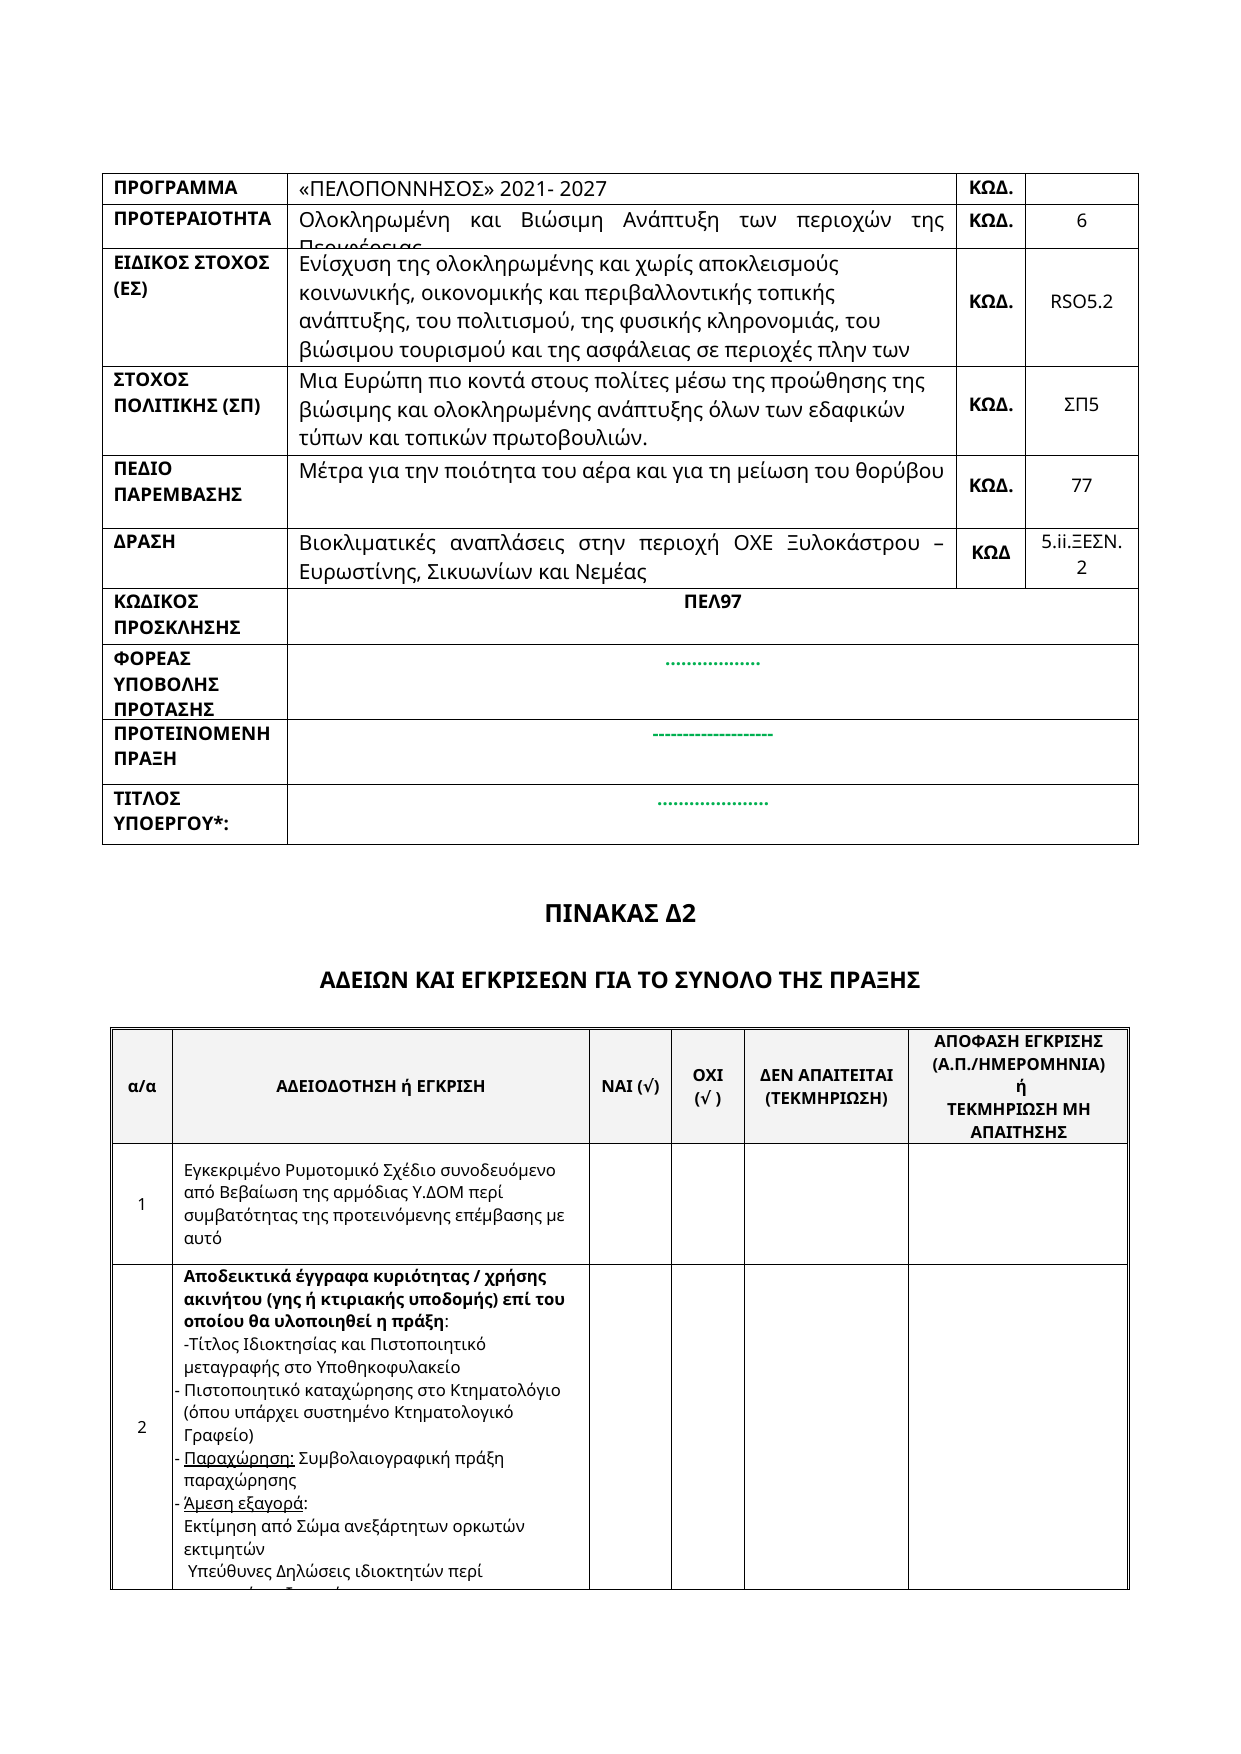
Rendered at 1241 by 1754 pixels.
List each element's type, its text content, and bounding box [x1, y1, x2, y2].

table_cell 6 [1026, 205, 1138, 248]
table_cell 5.ii.ΞΕΣΝ.2 [1026, 529, 1138, 587]
table_cell Ολοκληρωμένη και Βιώσιμη Ανάπτυξη των περιοχών της Περιφέρειας [288, 205, 956, 248]
table_cell Μια Ευρώπη πιο κοντά στους πολίτες μέσω της προώθησης της βιώσιμης και ολοκληρωμένης ανάπτυξης όλων των εδαφικών τύπων και τοπικών πρωτοβουλιών. [288, 367, 956, 455]
table_cell RSO5.2 [1026, 249, 1138, 366]
table_header ΝΑΙ (√) [590, 1030, 671, 1143]
table_header ΠΡΟΓΡΑΜΜΑ [103, 174, 287, 204]
table_cell Εγκεκριμένο Ρυμοτομικό Σχέδιο συνοδευόμενο από Βεβαίωση της αρμόδιας Υ.ΔΟΜ περί συμβατότητας της προτεινόμενης επέμβασης με αυτό [173, 1144, 589, 1263]
text ΠΙΝΑΚΑΣ Δ2 [187, 896, 1053, 930]
table_cell [672, 1265, 744, 1589]
table_cell ………………… [288, 785, 1138, 844]
table_cell Μέτρα για την ποιότητα του αέρα και για τη μείωση του θορύβου [288, 456, 956, 527]
table_cell 2 [113, 1265, 172, 1589]
table_cell ΤΙΤΛΟΣ ΥΠΟΕΡΓΟΥ*: [103, 785, 287, 844]
table_header ΟΧΙ (√ ) [672, 1030, 744, 1143]
table_cell [672, 1144, 744, 1263]
table_cell 77 [1026, 456, 1138, 527]
table_cell ΣΤΟΧΟΣ ΠΟΛΙΤΙΚΗΣ (ΣΠ) [103, 367, 287, 455]
table_cell Αποδεικτικά έγγραφα κυριότητας / χρήσης ακινήτου (γης ή κτιριακής υποδομής) επί του οποίου θα υλοποιηθεί η πράξη: -Τίτλος Ιδιοκτησίας και Πιστοποιητικό μεταγραφής στο Υποθηκοφυλακείο - Πιστοποιητικό καταχώρησης στο Κτηματολόγιο (όπου υπάρχει συστημένο Κτηματολογικό Γραφείο) - Παραχώρηση: Συμβολαιογραφική πράξη παραχώρησης - Άμεση εξαγορά: Εκτίμηση από Σώμα ανεξάρτητων ορκωτών εκτιμητών Υπεύθυνες Δηλώσεις ιδιοκτητών περί συμφωνίας εξαγοράς. [173, 1265, 589, 1589]
table_cell ΦΟΡΕΑΣ ΥΠΟΒΟΛΗΣ ΠΡΟΤΑΣΗΣ [103, 645, 287, 719]
table_header ΑΔΕΙΟΔΟΤΗΣΗ ή ΕΓΚΡΙΣΗ [173, 1030, 589, 1143]
table_header [1026, 174, 1138, 204]
table_header ΑΠΟΦΑΣΗ ΕΓΚΡΙΣΗΣ (Α.Π./ΗΜΕΡΟΜΗΝΙΑ) ή ΤΕΚΜΗΡΙΩΣΗ ΜΗ ΑΠΑΙΤΗΣΗΣ [909, 1030, 1127, 1143]
table_cell [590, 1265, 671, 1589]
table_cell ΠΡΟΤΕΡΑΙΟΤΗΤΑ [103, 205, 287, 248]
table_header ΚΩΔ. [957, 174, 1025, 204]
table_cell ΚΩΔ. [957, 367, 1025, 455]
table_cell ΚΩΔ. [957, 205, 1025, 248]
table_cell ΔΡΑΣΗ [103, 529, 287, 587]
table_cell ΠΕΛ97 [288, 589, 1138, 644]
table_cell ΚΩΔ. [957, 249, 1025, 366]
table_cell Ενίσχυση της ολοκληρωμένης και χωρίς αποκλεισμούς κοινωνικής, οικονομικής και περιβαλλοντικής τοπικής ανάπτυξης, του πολιτισμού, της φυσικής κληρονομιάς, του βιώσιμου τουρισμού και της ασφάλειας σε περιοχές πλην των αστικών (ΕΤΠΑ) [288, 249, 956, 366]
table_cell [745, 1144, 908, 1263]
table_header α/α [113, 1030, 172, 1143]
table_cell ΠΡΟΤΕΙΝΟΜΕΝΗ ΠΡΑΞΗ [103, 720, 287, 784]
text ΑΔΕΙΩΝ ΚΑΙ ΕΓΚΡΙΣΕΩΝ ΓΙΑ ΤΟ ΣΥΝΟΛΟ ΤΗΣ ΠΡΑΞΗΣ [187, 964, 1053, 995]
table_cell [745, 1265, 908, 1589]
table_header «ΠΕΛΟΠΟΝΝΗΣΟΣ» 2021- 2027 [288, 174, 956, 204]
table_cell ΠΕΔΙΟ ΠΑΡΕΜΒΑΣΗΣ [103, 456, 287, 527]
table_cell ΣΠ5 [1026, 367, 1138, 455]
table_cell [590, 1144, 671, 1263]
table_header ΔΕΝ ΑΠΑΙΤΕΙΤΑΙ (ΤΕΚΜΗΡΙΩΣΗ) [745, 1030, 908, 1143]
table_cell [909, 1144, 1127, 1263]
table_cell -------------------- [288, 720, 1138, 784]
table_cell [909, 1265, 1127, 1589]
table_cell ΚΩΔ. [957, 456, 1025, 527]
table_cell ΚΩΔ [957, 529, 1025, 587]
table_cell Βιοκλιματικές αναπλάσεις στην περιοχή ΟΧΕ Ξυλοκάστρου – Ευρωστίνης, Σικυωνίων και Νεμέας [288, 529, 956, 587]
table_cell ΚΩΔΙΚΟΣ ΠΡΟΣΚΛΗΣΗΣ [103, 589, 287, 644]
table_cell 1 [113, 1144, 172, 1263]
table_cell ……………… [288, 645, 1138, 719]
table_cell ΕΙΔΙΚΟΣ ΣΤΟΧΟΣ (ΕΣ) [103, 249, 287, 366]
